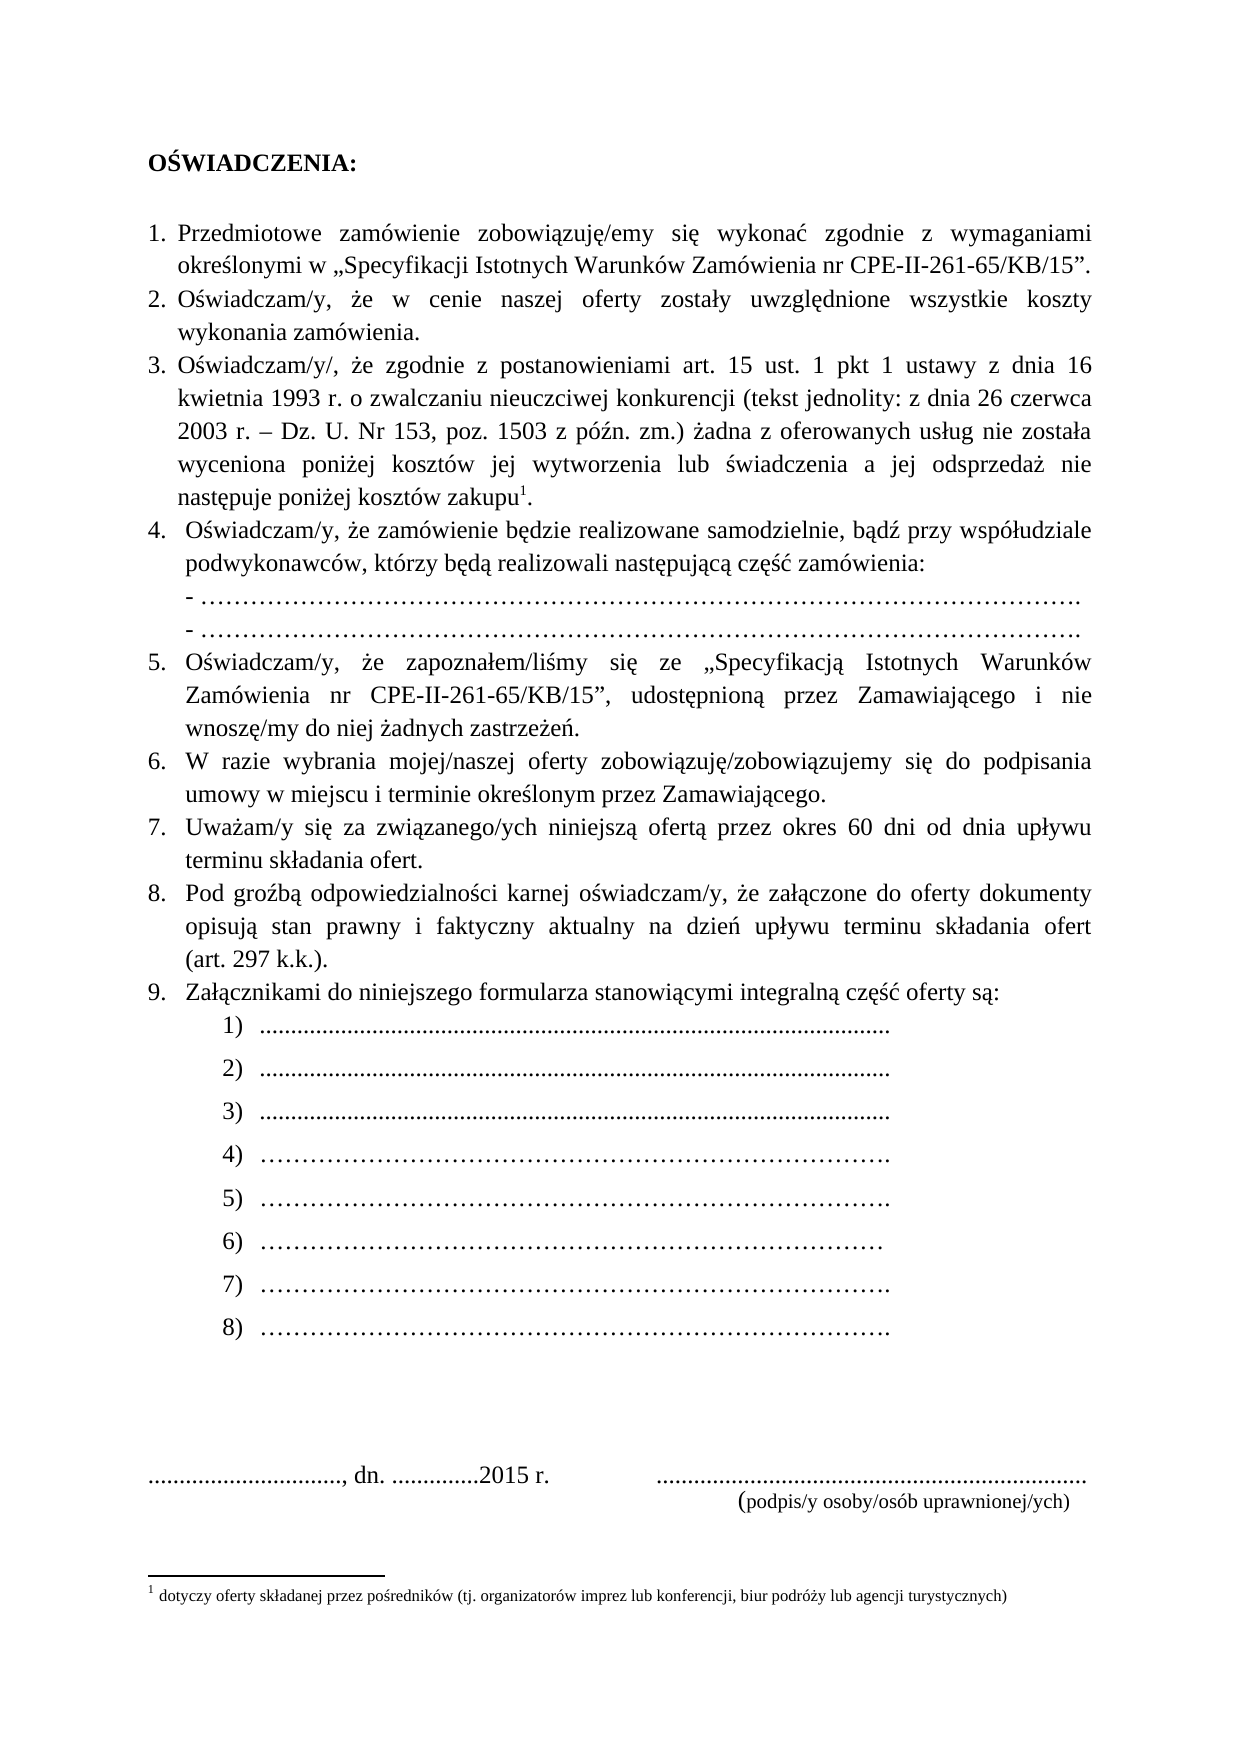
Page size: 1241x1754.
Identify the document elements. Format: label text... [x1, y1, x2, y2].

list …………………………………………………………………. [222, 1312, 1093, 1341]
list Oświadczam/y, że zapoznałem/liśmy się ze „Specyfikacją Istotnych Warunków Zamówienia nr CPE-II-261-65/KB/15”, udostępnioną przez Zamawiającego i nie wnoszę/my do niej żadnych zastrzeżeń. [148, 647, 1093, 742]
text - ……………………………………………………………………………………………. [185, 614, 1093, 643]
list …………………………………………………………………. [222, 1139, 1093, 1168]
text (podpis/y osoby/osób uprawnionej/ych) [664, 1488, 1093, 1513]
list Uważam/y się za związanego/ych niniejszą ofertą przez okres 60 dni od dnia upływu terminu składania ofert. [148, 812, 1093, 874]
list Załącznikami do niniejszego formularza stanowiącymi integralną część oferty są: [148, 977, 1093, 1006]
list Oświadczam/y, że zamówienie będzie realizowane samodzielnie, bądź przy współudziale podwykonawców, którzy będą realizowali następującą część zamówienia: [148, 515, 1093, 577]
text ..............................., dn. ..............2015 r. ..................................................................... [148, 1463, 1093, 1488]
list ..................................................................................................... [222, 1096, 1093, 1125]
list ………………………………………………………………… [222, 1226, 1093, 1254]
text OŚWIADCZENIA: [148, 148, 1093, 176]
list Oświadczam/y, że w cenie naszej oferty zostały uwzględnione wszystkie koszty wykonania zamówienia. [148, 284, 1093, 345]
list ..................................................................................................... [222, 1010, 1093, 1039]
list …………………………………………………………………. [222, 1269, 1093, 1298]
list ..................................................................................................... [222, 1053, 1093, 1082]
text - ……………………………………………………………………………………………. [185, 581, 1093, 609]
list W razie wybrania mojej/naszej oferty zobowiązuję/zobowiązujemy się do podpisania umowy w miejscu i terminie określonym przez Zamawiającego. [148, 746, 1093, 808]
list …………………………………………………………………. [222, 1183, 1093, 1211]
list Przedmiotowe zamówienie zobowiązuję/emy się wykonać zgodnie z wymaganiami określonymi w „Specyfikacji Istotnych Warunków Zamówienia nr CPE-II-261-65/KB/15”. [148, 218, 1093, 279]
list Pod groźbą odpowiedzialności karnej oświadczam/y, że załączone do oferty dokumenty opisują stan prawny i faktyczny aktualny na dzień upływu terminu składania ofert (art. 297 k.k.). [148, 878, 1093, 973]
list Oświadczam/y/, że zgodnie z postanowieniami art. 15 ust. 1 pkt 1 ustawy z dnia 16 kwietnia 1993 r. o zwalczaniu nieuczciwej konkurencji (tekst jednolity: z dnia 26 czerwca 2003 r. – Dz. U. Nr 153, poz. 1503 z późn. zm.) żadna z oferowanych usług nie została wyceniona poniżej kosztów jej wytworzenia lub świadczenia a jej odsprzedaż nie następuje poniżej kosztów zakupu. [148, 350, 1093, 511]
